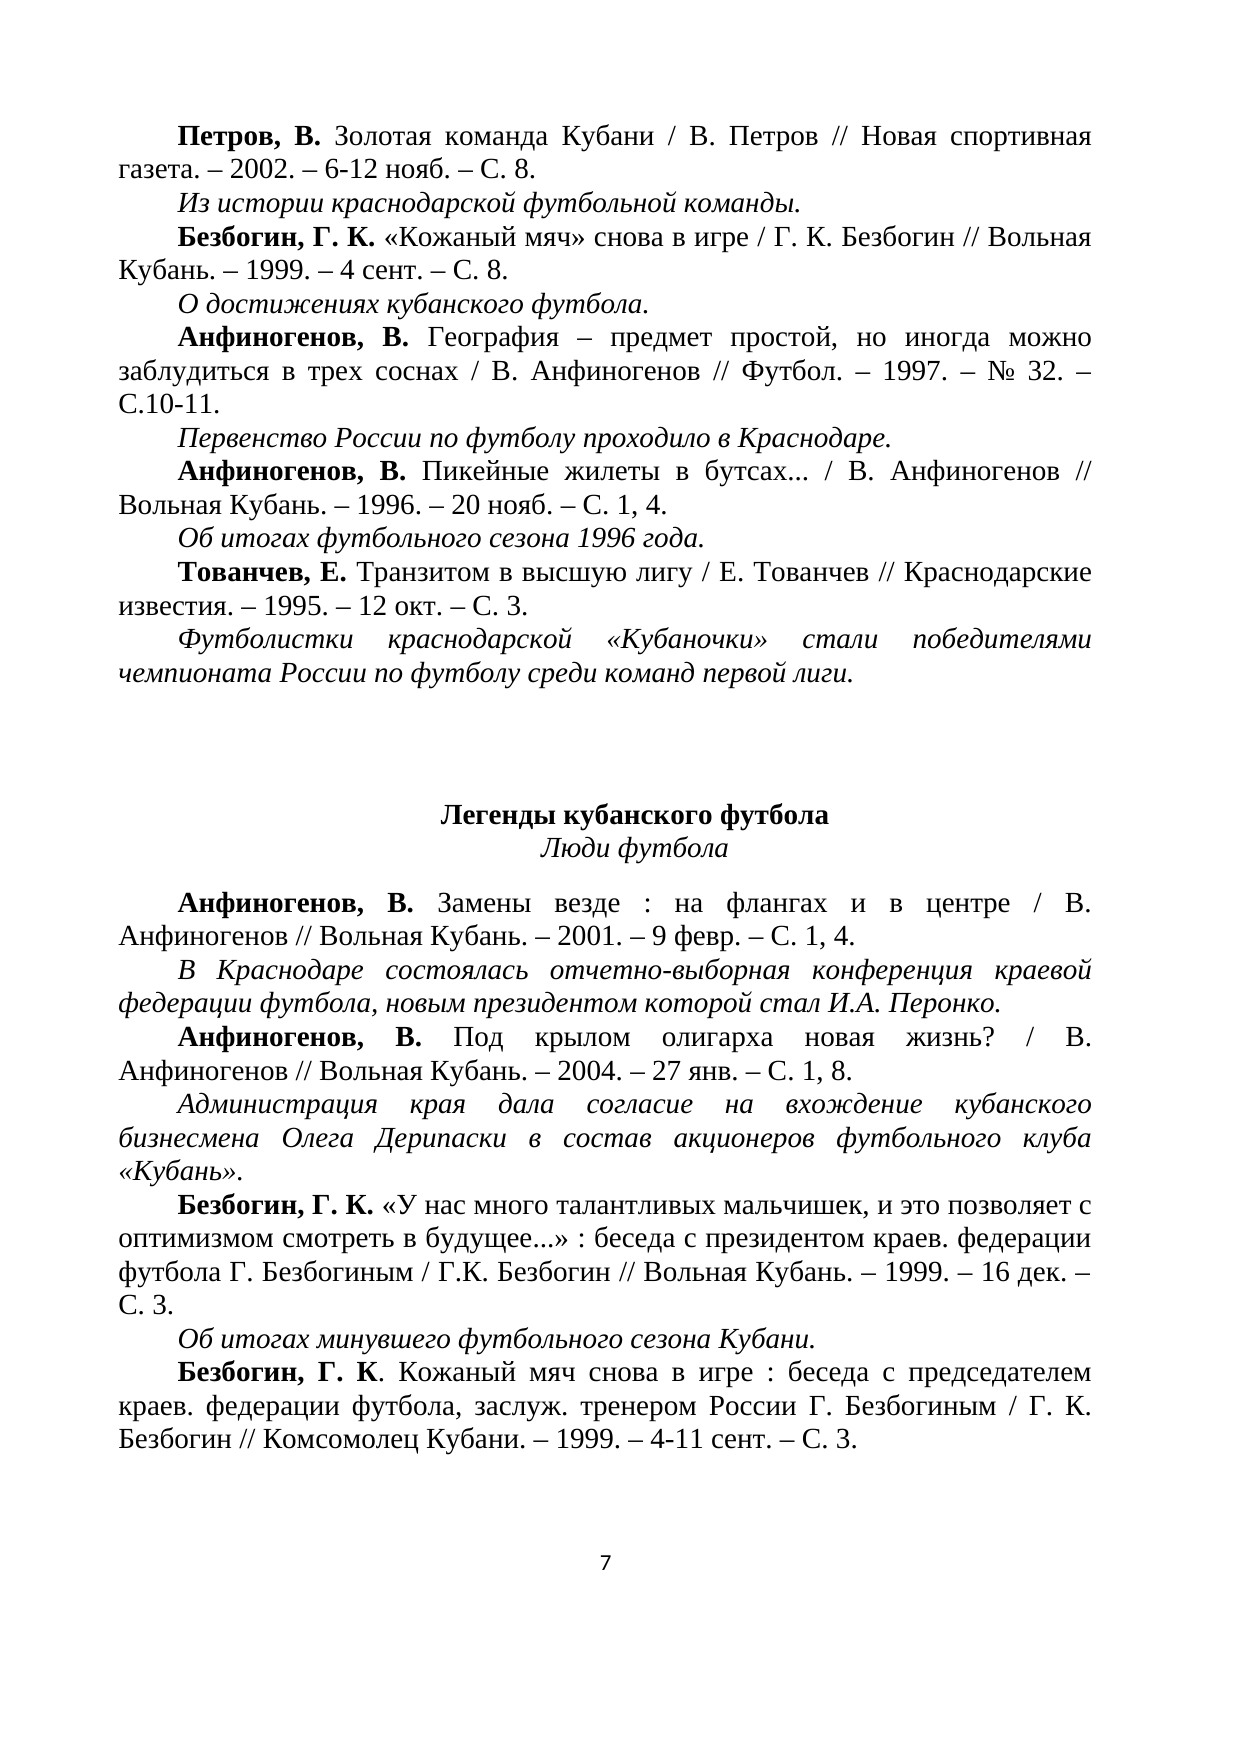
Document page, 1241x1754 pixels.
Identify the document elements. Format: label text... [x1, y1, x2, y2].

text Тованчев, Е. Транзитом в высшую лигу / Е. Тованчев // Краснодарские известия. – 1995. – 12 окт. – С. 3. [118, 554, 1092, 621]
text Администрация края дала согласие на вхождение кубанского бизнесмена Олега Дерипаски в состав акционеров футбольного клуба «Кубань». [118, 1086, 1092, 1187]
text Из истории краснодарской футбольной команды. [118, 185, 1092, 219]
text Легенды кубанского футбола [118, 797, 1092, 831]
text Футболистки краснодарской «Кубаночки» стали победителями чемпионата России по футболу среди команд первой лиги. [118, 621, 1092, 688]
text Об итогах футбольного сезона 1996 года. [118, 521, 1092, 554]
text Анфиногенов, В. Пикейные жилеты в бутсах... / В. Анфиногенов // Вольная Кубань. – 1996. – 20 нояб. – С. 1, 4. [118, 453, 1092, 521]
text Об итогах минувшего футбольного сезона Кубани. [118, 1321, 1092, 1354]
text Безбогин, Г. К. «Кожаный мяч» снова в игре / Г. К. Безбогин // Вольная Кубань. – 1999. – 4 сент. – С. 8. [118, 219, 1092, 286]
text Люди футбола [118, 831, 1092, 864]
text Анфиногенов, В. Под крылом олигарха новая жизнь? / В. Анфиногенов // Вольная Кубань. – 2004. – 27 янв. – С. 1, 8. [118, 1019, 1092, 1086]
text Анфиногенов, В. Замены везде : на флангах и в центре / В. Анфиногенов // Вольная Кубань. – 2001. – 9 февр. – С. 1, 4. [118, 885, 1092, 952]
text Петров, В. Золотая команда Кубани / В. Петров // Новая спортивная газета. – 2002. – 6-12 нояб. – С. 8. [118, 118, 1092, 185]
text Анфиногенов, В. География – предмет простой, но иногда можно заблудиться в трех соснах / В. Анфиногенов // Футбол. – 1997. – № 32. – С.10-11. [118, 319, 1092, 420]
text О достижениях кубанского футбола. [118, 286, 1092, 319]
text В Краснодаре состоялась отчетно-выборная конференция краевой федерации футбола, новым президентом которой стал И.А. Перонко. [118, 952, 1092, 1019]
text Первенство России по футболу проходило в Краснодаре. [118, 420, 1092, 453]
text Безбогин, Г. К. Кожаный мяч снова в игре : беседа с председателем краев. федерации футбола, заслуж. тренером России Г. Безбогиным / Г. К. Безбогин // Комсомолец Кубани. – 1999. – 4-11 сент. – С. 3. [118, 1354, 1092, 1455]
text Безбогин, Г. К. «У нас много талантливых мальчишек, и это позволяет с оптимизмом смотреть в будущее...» : беседа с президентом краев. федерации футбола Г. Безбогиным / Г.К. Безбогин // Вольная Кубань. – 1999. – 16 дек. – С. 3. [118, 1187, 1092, 1321]
